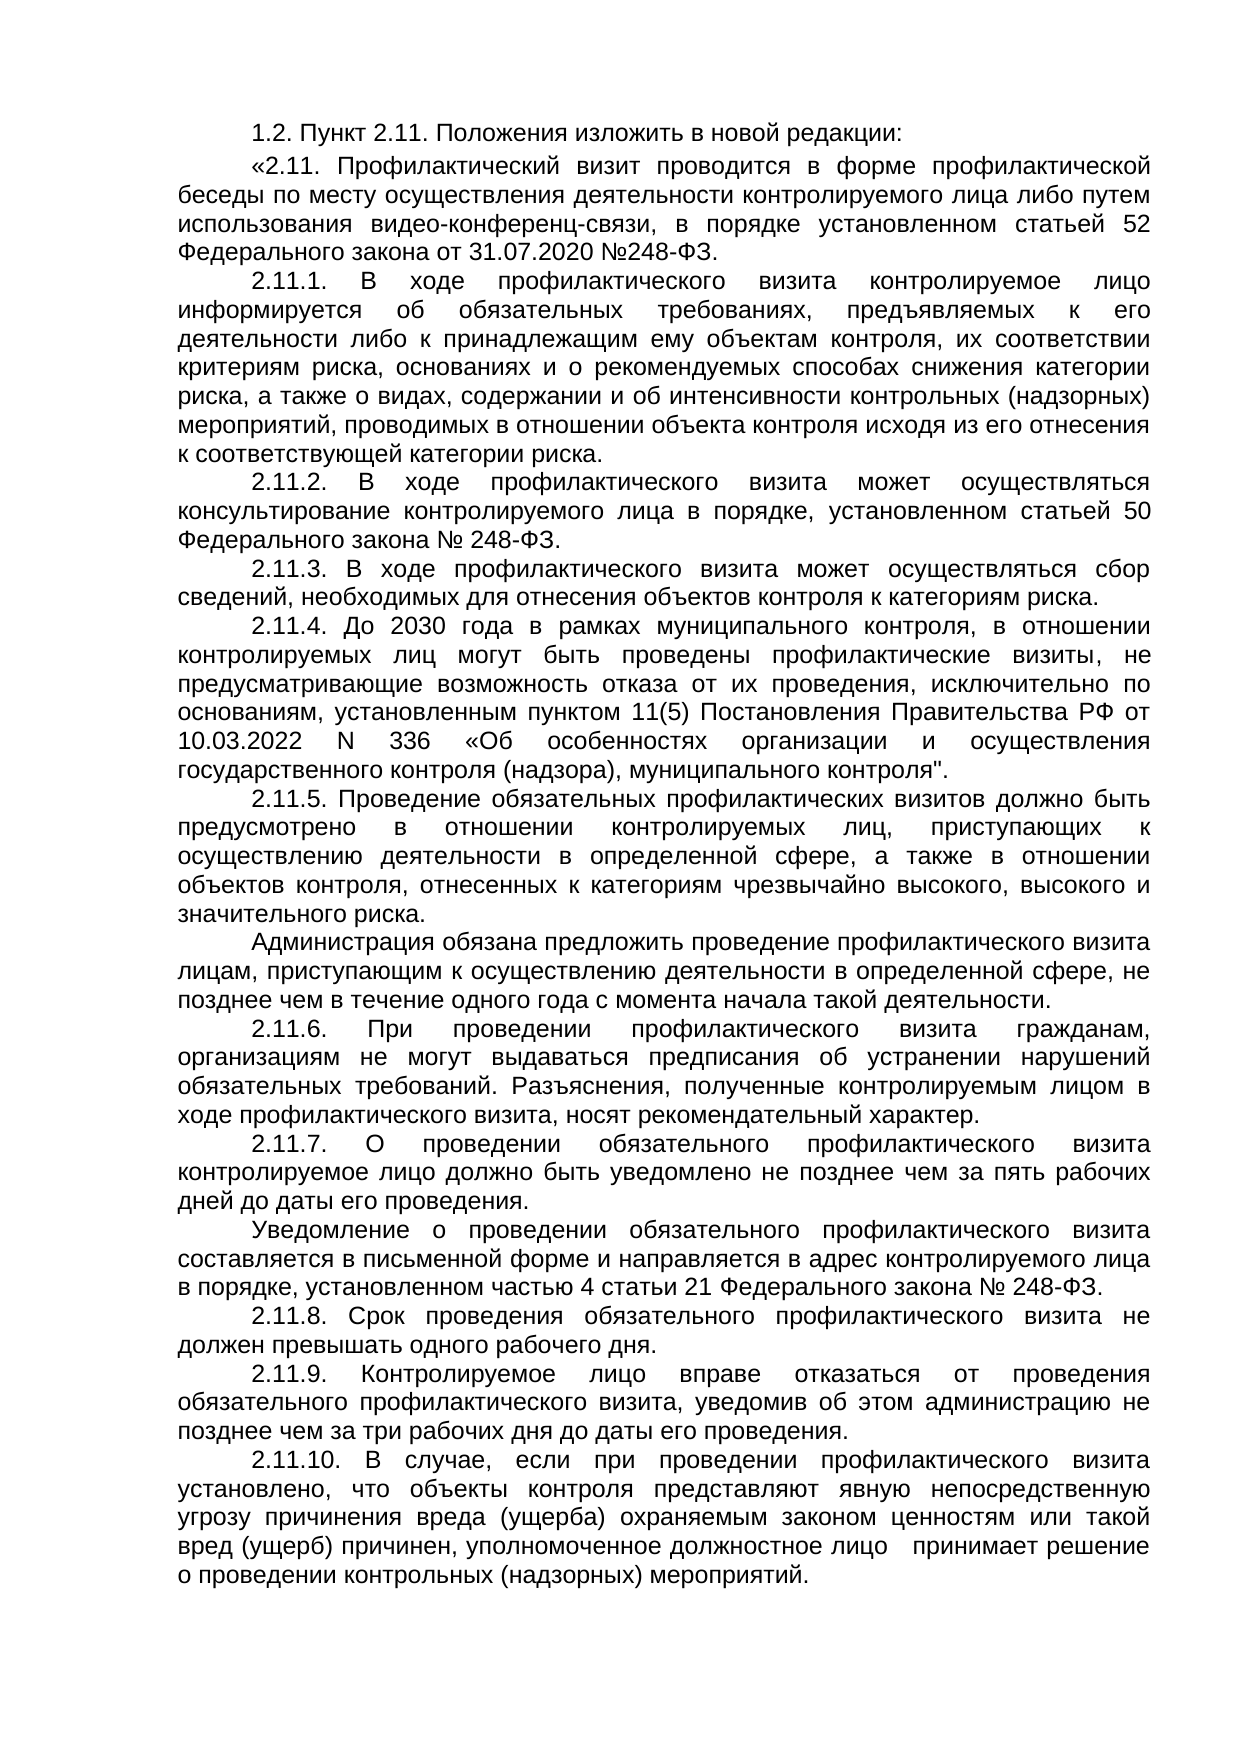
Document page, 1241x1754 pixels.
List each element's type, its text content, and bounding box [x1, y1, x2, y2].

text 2.11.7. О проведении обязательного профилактического визита контролируемое лицо должно быть уведомлено не позднее чем за пять рабочих дней до даты его проведения. [177, 1129, 1152, 1215]
text Уведомление о проведении обязательного профилактического визита составляется в письменной форме и направляется в адрес контролируемого лица в порядке, установленном частью 4 статьи 21 Федерального закона № 248-ФЗ. [177, 1215, 1152, 1301]
text 2.11.1. В ходе профилактического визита контролируемое лицо информируется об обязательных требованиях, предъявляемых к его деятельности либо к принадлежащим ему объектам контроля, их соответствии критериям риска, основаниях и о рекомендуемых способах снижения категории риска, а также о видах, содержании и об интенсивности контрольных (надзорных) мероприятий, проводимых в отношении объекта контроля исходя из его отнесения к соответствующей категории риска. [177, 266, 1152, 467]
text 2.11.5. Проведение обязательных профилактических визитов должно быть предусмотрено в отношении контролируемых лиц, приступающих к осуществлению деятельности в определенной сфере, а также в отношении объектов контроля, отнесенных к категориям чрезвычайно высокого, высокого и значительного риска. [177, 784, 1152, 927]
text 2.11.9. Контролируемое лицо вправе отказаться от проведения обязательного профилактического визита, уведомив об этом администрацию не позднее чем за три рабочих дня до даты его проведения. [177, 1359, 1152, 1445]
text 2.11.4. До 2030 года в рамках муниципального контроля, в отношении контролируемых лиц могут быть проведены профилактические визиты, не предусматривающие возможность отказа от их проведения, исключительно по основаниям, установленным пунктом 11(5) Постановления Правительства РФ от 10.03.2022 N 336 «Об особенностях организации и осуществления государственного контроля (надзора), муниципального контроля". [177, 611, 1152, 784]
text 2.11.10. В случае, если при проведении профилактического визита установлено, что объекты контроля представляют явную непосредственную угрозу причинения вреда (ущерба) охраняемым законом ценностям или такой вред (ущерб) причинен, уполномоченное должностное лицо принимает решение о проведении контрольных (надзорных) мероприятий. [177, 1445, 1152, 1589]
text 2.11.2. В ходе профилактического визита может осуществляться консультирование контролируемого лица в порядке, установленном статьей 50 Федерального закона № 248-ФЗ. [177, 467, 1152, 554]
text «2.11. Профилактический визит проводится в форме профилактической беседы по месту осуществления деятельности контролируемого лица либо путем использования видео-конференц-связи, в порядке установленном статьей 52 Федерального закона от 31.07.2020 №248-ФЗ. [177, 151, 1152, 266]
text 2.11.8. Срок проведения обязательного профилактического визита не должен превышать одного рабочего дня. [177, 1301, 1152, 1359]
text 2.11.6. При проведении профилактического визита гражданам, организациям не могут выдаваться предписания об устранении нарушений обязательных требований. Разъяснения, полученные контролируемым лицом в ходе профилактического визита, носят рекомендательный характер. [177, 1014, 1152, 1129]
text Администрация обязана предложить проведение профилактического визита лицам, приступающим к осуществлению деятельности в определенной сфере, не позднее чем в течение одного года с момента начала такой деятельности. [177, 927, 1152, 1014]
text 1.2. Пункт 2.11. Положения изложить в новой редакции: [177, 118, 1152, 147]
text 2.11.3. В ходе профилактического визита может осуществляться сбор сведений, необходимых для отнесения объектов контроля к категориям риска. [177, 554, 1152, 611]
